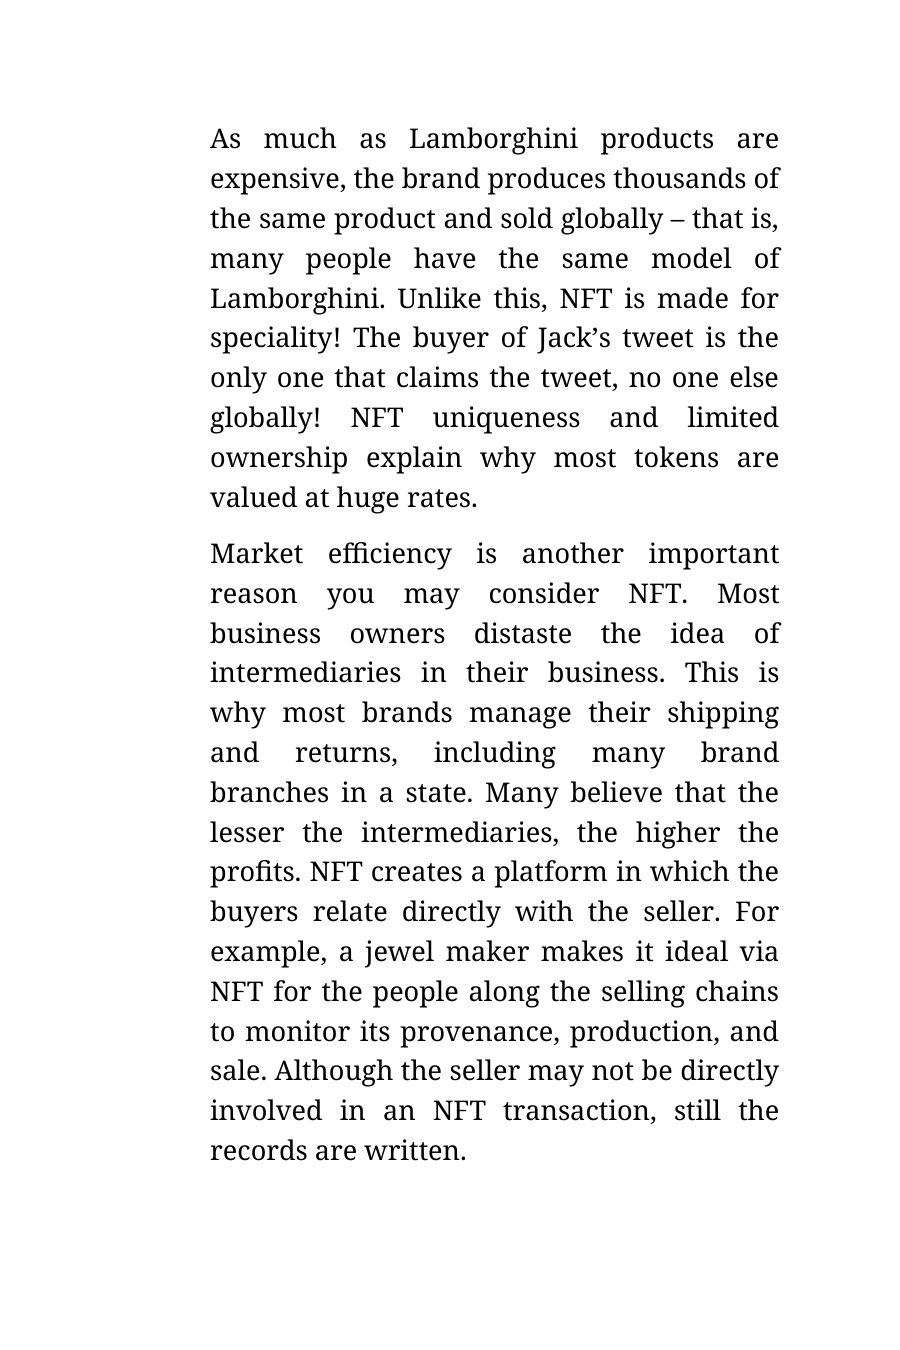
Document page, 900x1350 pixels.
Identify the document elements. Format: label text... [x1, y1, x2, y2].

text Market efficiency is another important reason you may consider NFT. Most business owners distaste the idea of intermediaries in their business. This is why most brands manage their shipping and returns, including many brand branches in a state. Many believe that the lesser the intermediaries, the higher the profits. NFT creates a platform in which the buyers relate directly with the seller. For example, a jewel maker makes it ideal via NFT for the people along the selling chains to monitor its provenance, production, and sale. Although the seller may not be directly involved in an NFT transaction, still the records are written. [210, 534, 780, 1168]
text As much as Lamborghini products are expensive, the brand produces thousands of the same product and sold globally – that is, many people have the same model of Lamborghini. Unlike this, NFT is made for speciality! The buyer of Jack’s tweet is the only one that claims the tweet, no one else globally! NFT uniqueness and limited ownership explain why most tokens are valued at huge rates. [210, 120, 780, 515]
